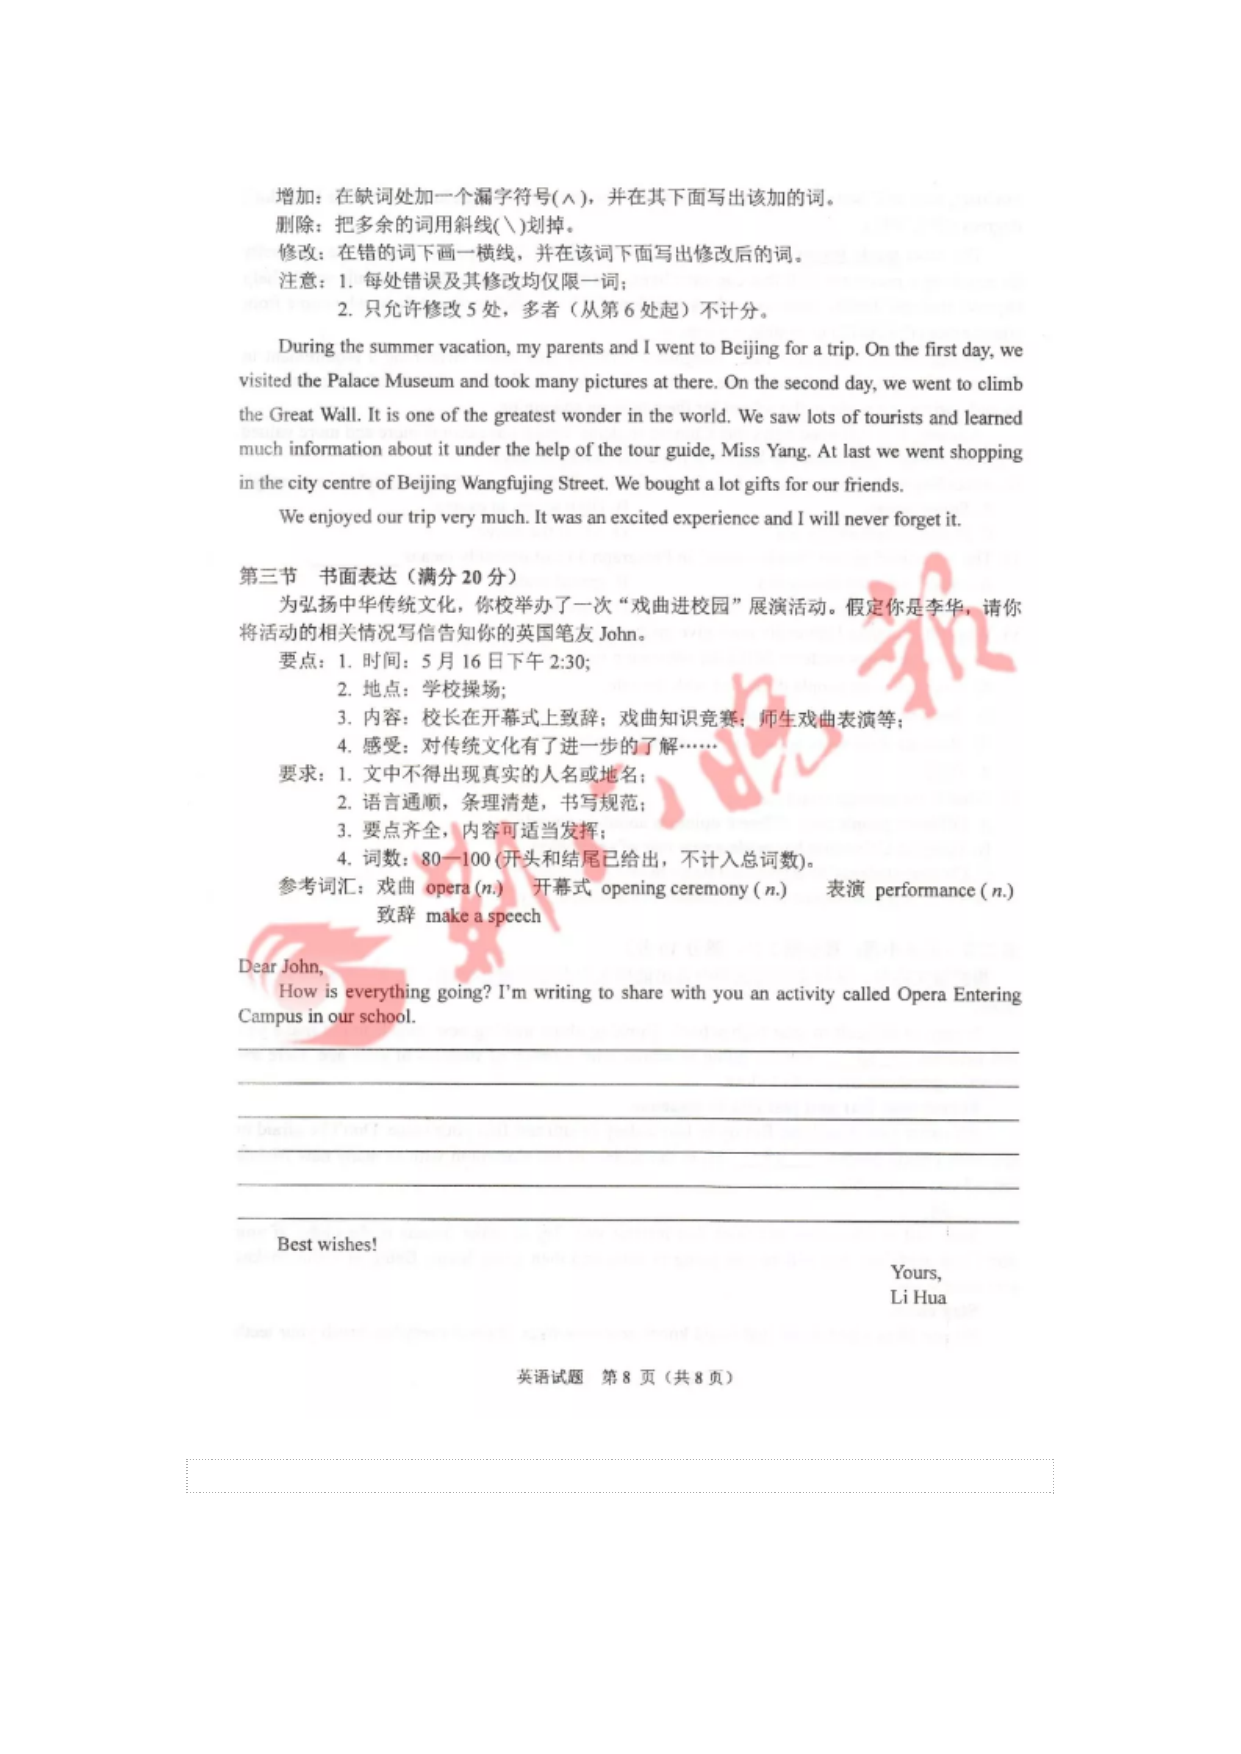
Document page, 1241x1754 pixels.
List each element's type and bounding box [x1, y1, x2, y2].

picture [187, 162, 1085, 1423]
